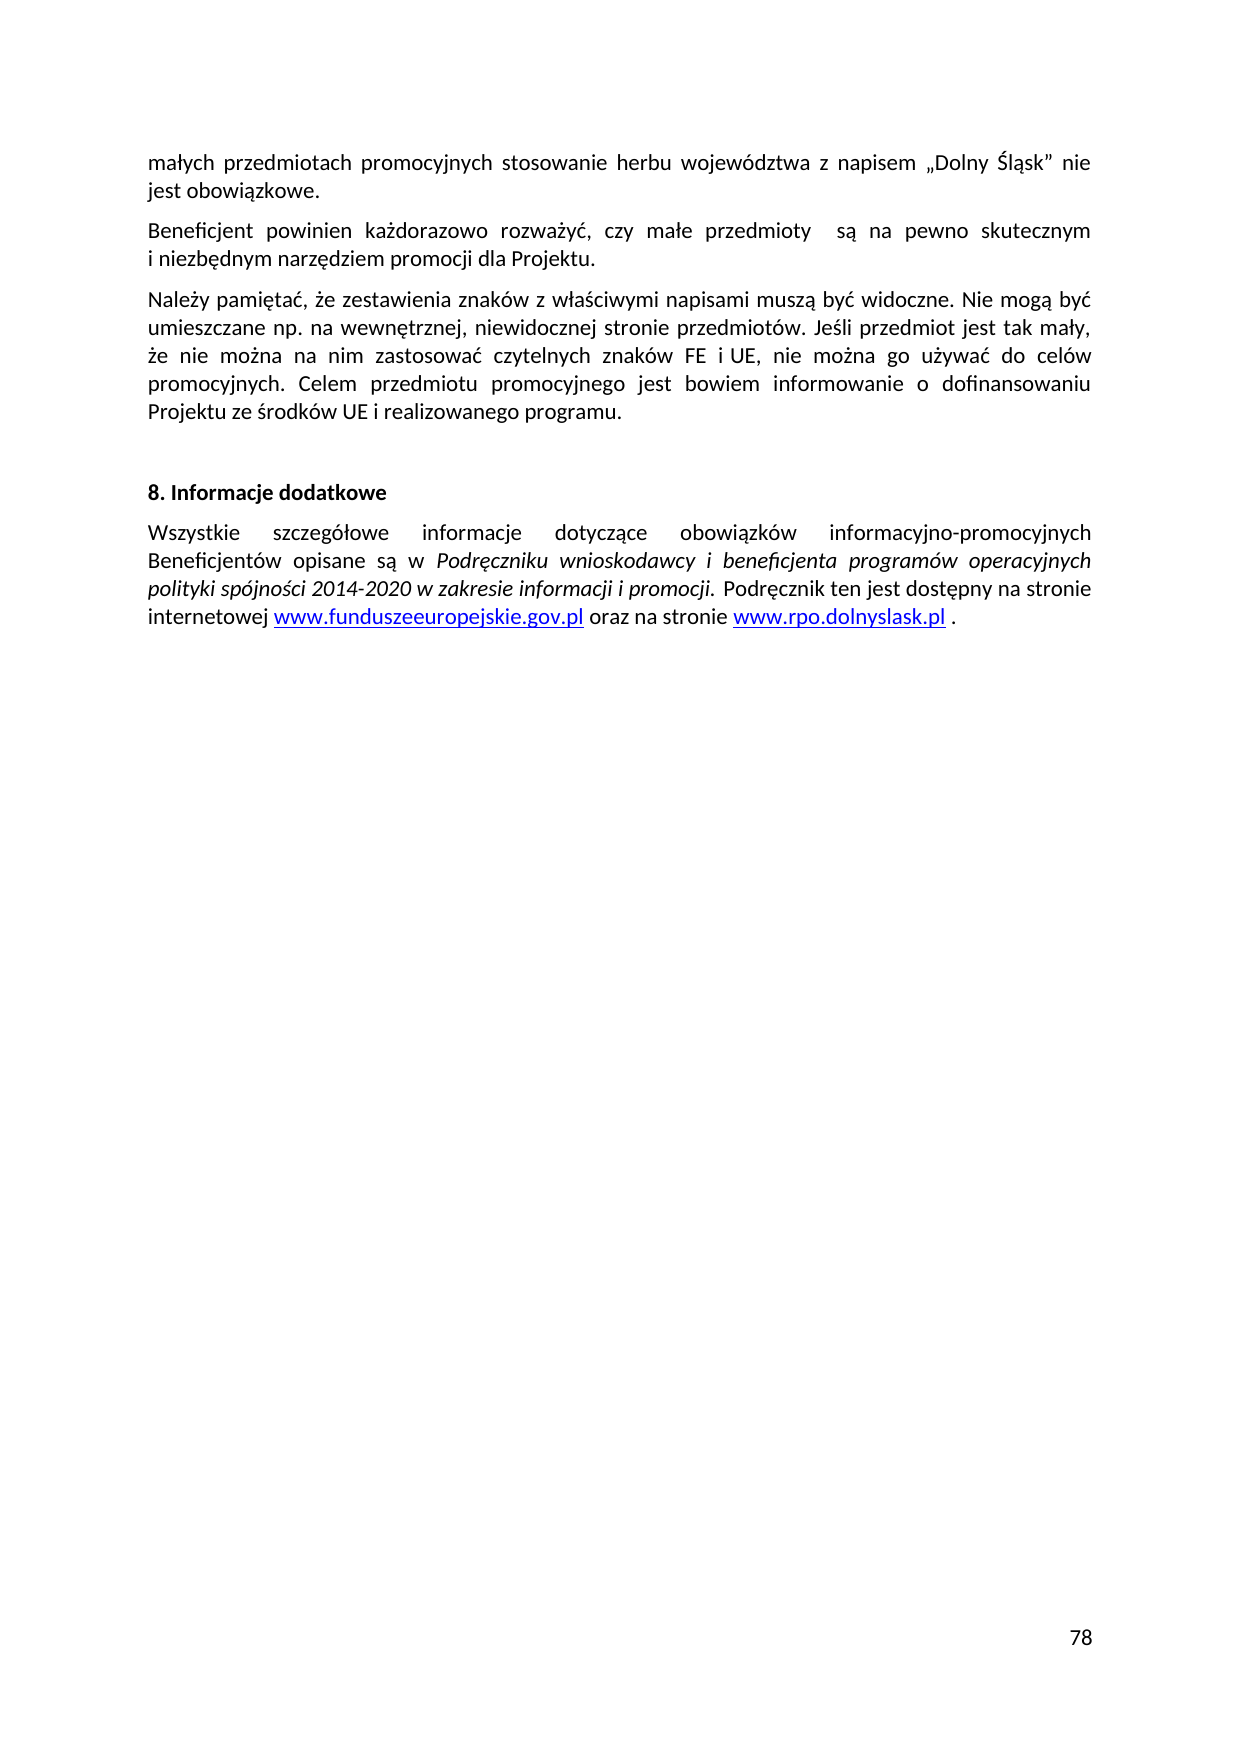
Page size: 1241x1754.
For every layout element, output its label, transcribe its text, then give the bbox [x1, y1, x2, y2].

text Beneficjent powinien każdorazowo rozważyć, czy małe przedmioty są na pewno skutecznym i niezbędnym narzędziem promocji dla Projektu. [148, 216, 1092, 272]
text Należy pamiętać, że zestawienia znaków z właściwymi napisami muszą być widoczne. Nie mogą być umieszczane np. na wewnętrznej, niewidocznej stronie przedmiotów. Jeśli przedmiot jest tak mały, że nie można na nim zastosować czytelnych znaków FE i UE, nie można go używać do celów promocyjnych. Celem przedmiotu promocyjnego jest bowiem informowanie o dofinansowaniu Projektu ze środków UE i realizowanego programu. [148, 285, 1092, 425]
text Wszystkie szczegółowe informacje dotyczące obowiązków informacyjno-promocyjnych Beneficjentów opisane są w Podręczniku wnioskodawcy i beneficjenta programów operacyjnych polityki spójności 2014-2020 w zakresie informacji i promocji. Podręcznik ten jest dostępny na stronie internetowej www.funduszeeuropejskie.gov.pl oraz na stronie www.rpo.dolnyslask.pl . [148, 518, 1092, 631]
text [148, 148, 1092, 204]
text 8. Informacje dodatkowe [148, 478, 1092, 506]
